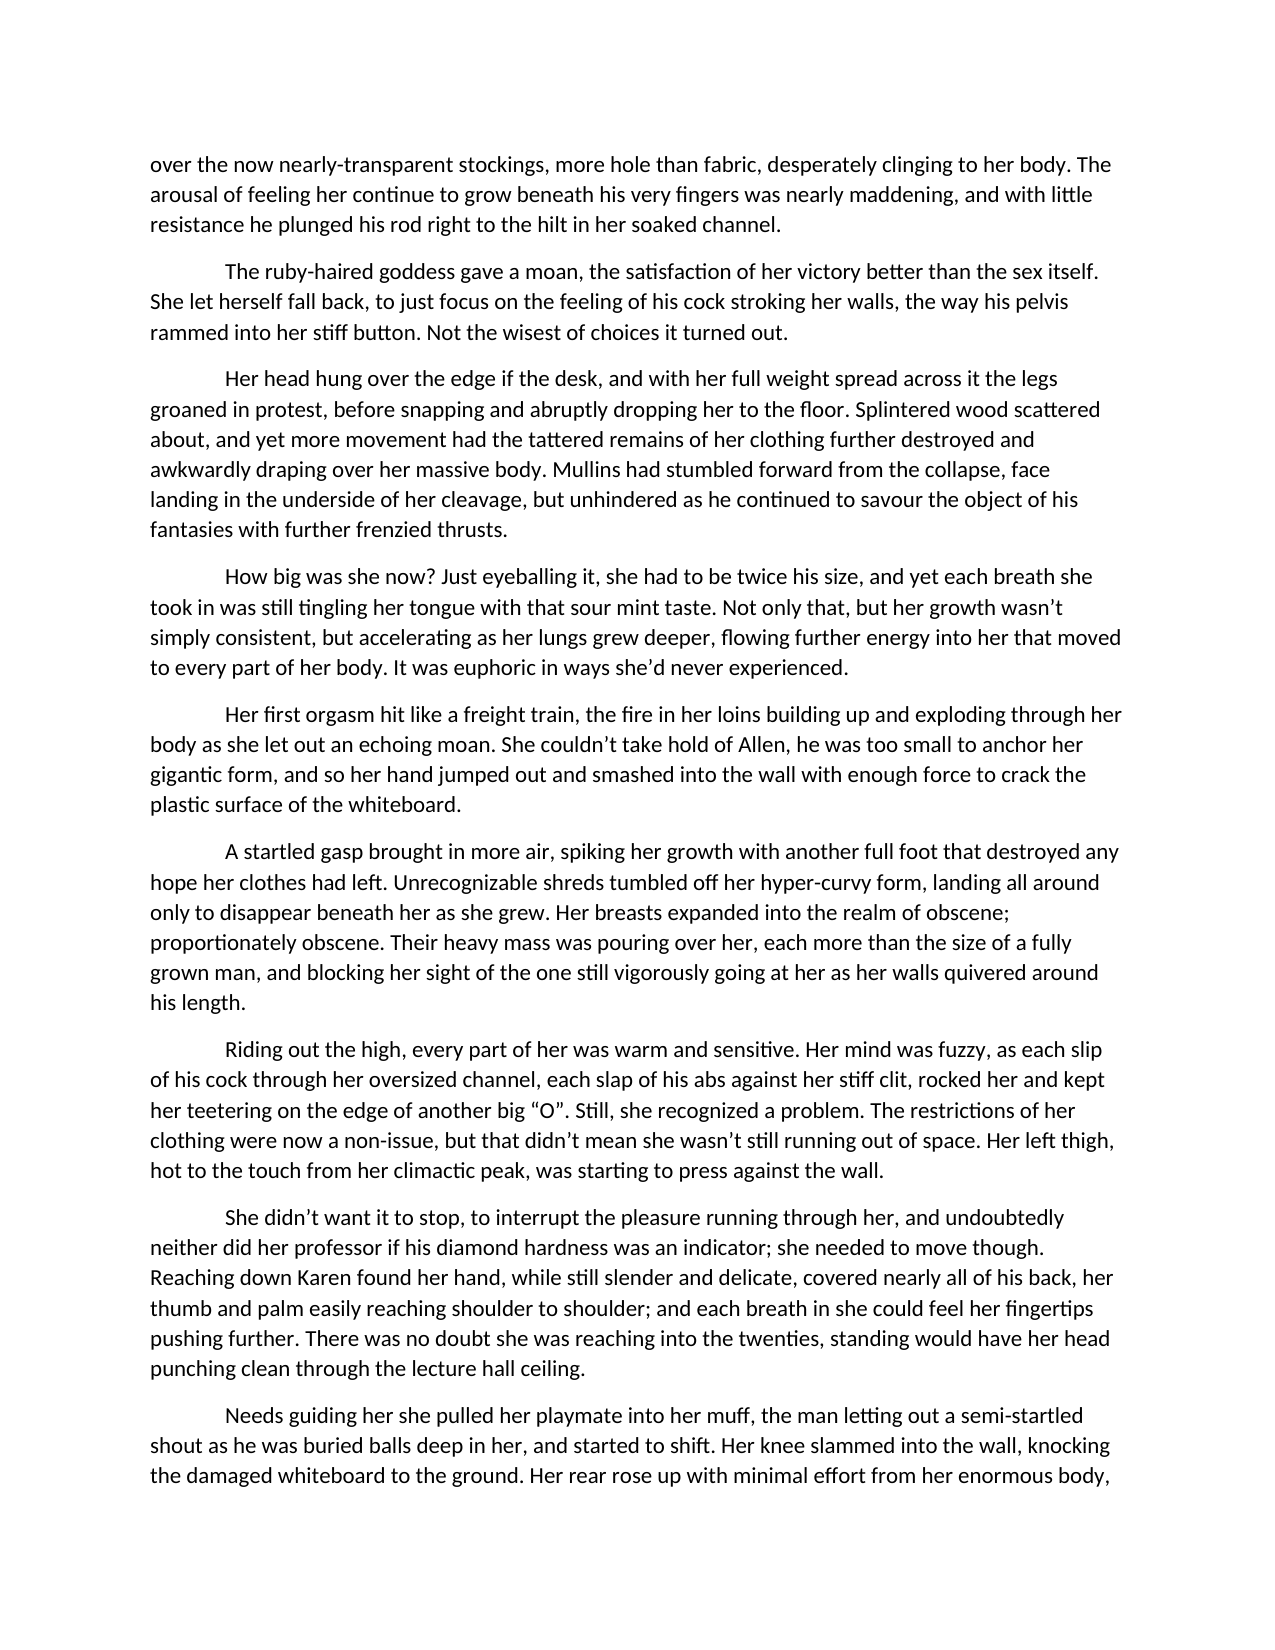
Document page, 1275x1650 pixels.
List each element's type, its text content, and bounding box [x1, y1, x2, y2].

text She didn’t want it to stop, to interrupt the pleasure running through her, and undoubtedly neither did her professor if his diamond hardness was an indicator; she needed to move though. Reaching down Karen found her hand, while still slender and delicate, covered nearly all of his back, her thumb and palm easily reaching shoulder to shoulder; and each breath in she could feel her fingertips pushing further. There was no doubt she was reaching into the twenties, standing would have her head punching clean through the lecture hall ceiling. [150, 1203, 1125, 1382]
text A startled gasp brought in more air, spiking her growth with another full foot that destroyed any hope her clothes had left. Unrecognizable shreds tumbled off her hyper-curvy form, landing all around only to disappear beneath her as she grew. Her breasts expanded into the realm of obscene; proportionately obscene. Their heavy mass was pouring over her, each more than the size of a fully grown man, and blocking her sight of the one still vigorously going at her as her walls quivered around his length. [150, 837, 1125, 1017]
text Her head hung over the edge if the desk, and with her full weight spread across it the legs groaned in protest, before snapping and abruptly dropping her to the floor. Splintered wood scattered about, and yet more movement had the tattered remains of her clothing further destroyed and awkwardly draping over her massive body. Mullins had stumbled forward from the collapse, face landing in the underside of her cleavage, but unhindered as he continued to savour the object of his fantasies with further frenzied thrusts. [150, 364, 1125, 544]
text How big was she now? Just eyeballing it, she had to be twice his size, and yet each breath she took in was still tingling her tongue with that sour mint taste. Not only that, but her growth wasn’t simply consistent, but accelerating as her lungs grew deeper, flowing further energy into her that moved to every part of her body. It was euphoric in ways she’d never experienced. [150, 562, 1125, 681]
text The ruby-haired goddess gave a moan, the satisfaction of her victory better than the sex itself. She let herself fall back, to just focus on the feeling of his cock stroking her walls, the way his pelvis rammed into her stiff button. Not the wisest of choices it turned out. [150, 257, 1125, 346]
text Her first orgasm hit like a freight train, the fire in her loins building up and exploding through her body as she let out an echoing moan. She couldn’t take hold of Allen, he was too small to anchor her gigantic form, and so her hand jumped out and smashed into the wall with enough force to crack the plastic surface of the whiteboard. [150, 700, 1125, 819]
text Riding out the high, every part of her was warm and sensitive. Her mind was fuzzy, as each slip of his cock through her oversized channel, each slap of his abs against her stiff clit, rocked her and kept her teetering on the edge of another big “O”. Still, she recognized a problem. The restrictions of her clothing were now a non-issue, but that didn’t mean she wasn’t still running out of space. Her left thigh, hot to the touch from her climactic peak, was starting to press against the wall. [150, 1035, 1125, 1184]
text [150, 150, 1125, 238]
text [150, 1401, 1125, 1489]
